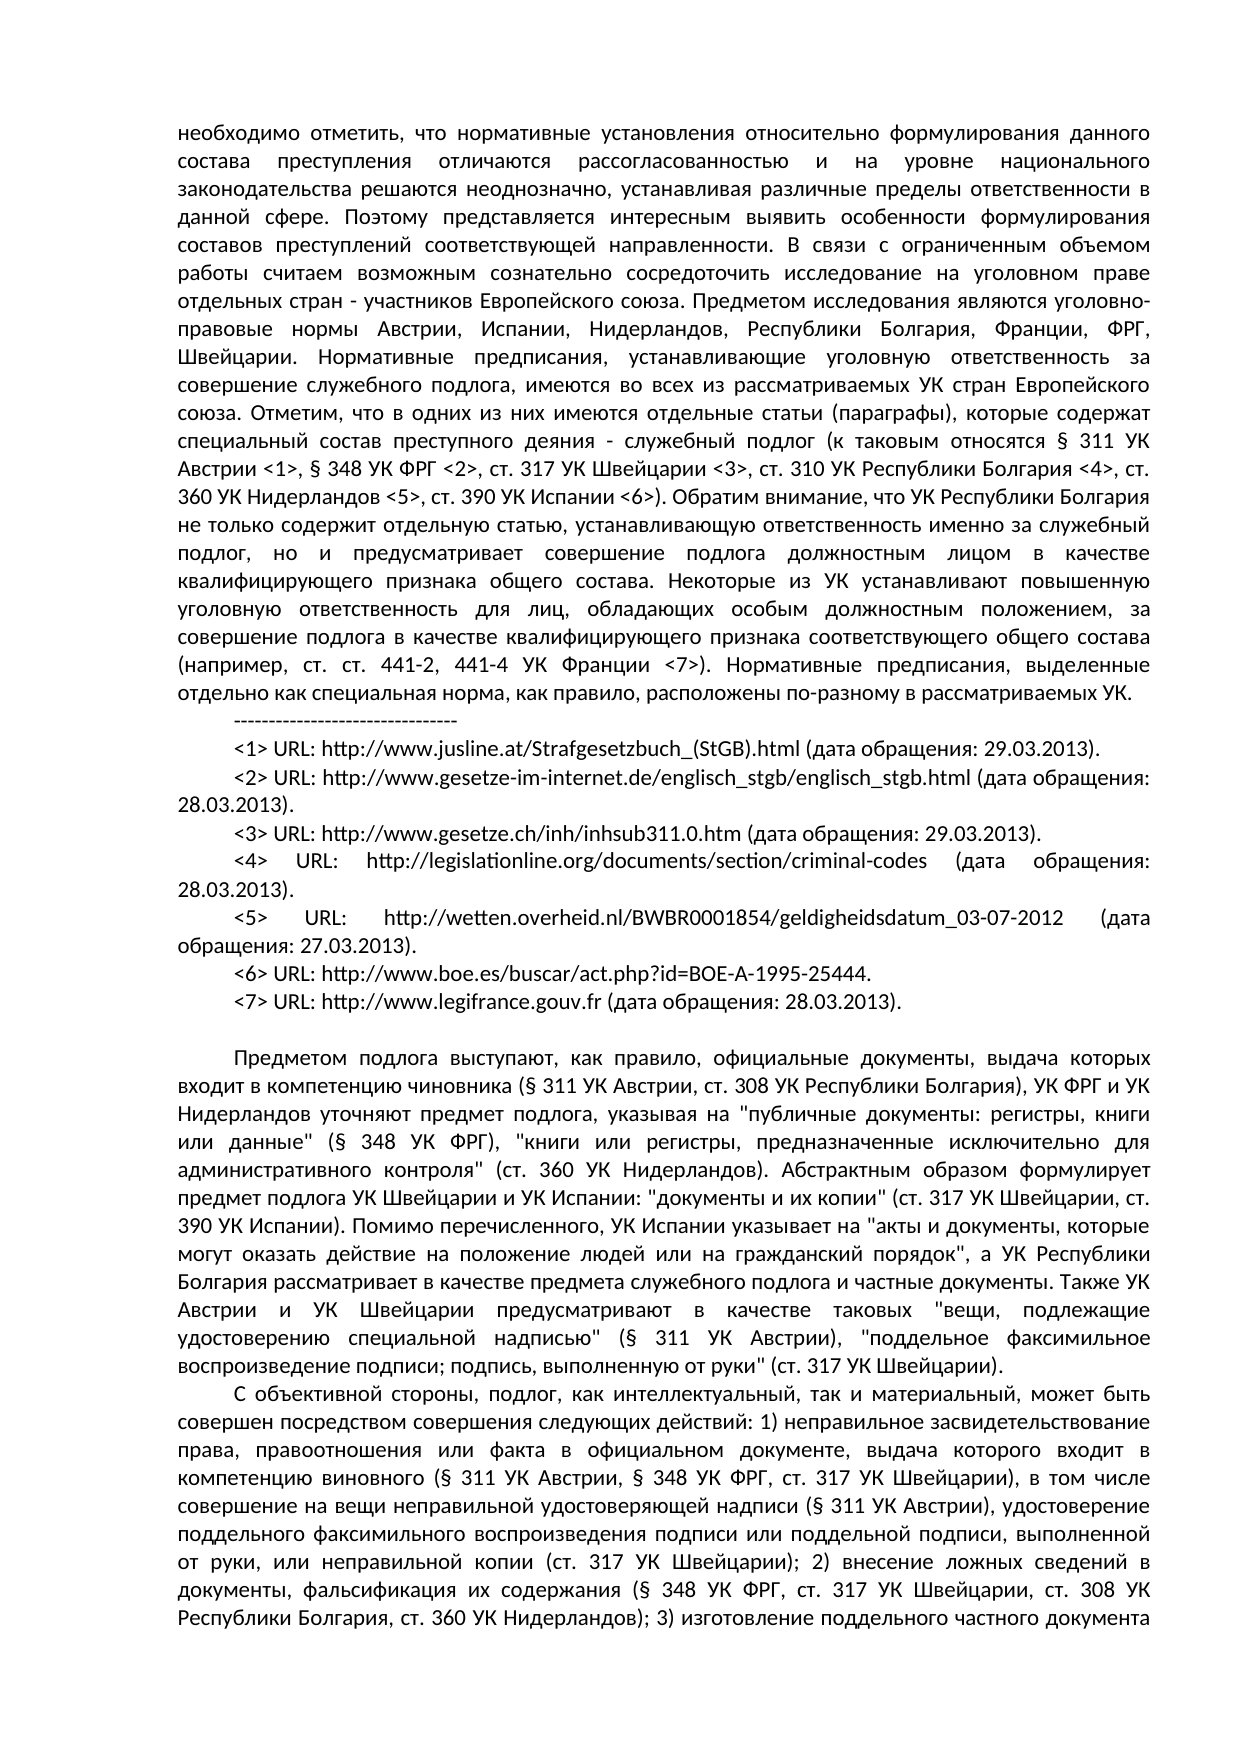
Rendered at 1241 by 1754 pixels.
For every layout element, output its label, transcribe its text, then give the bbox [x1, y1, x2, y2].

text <5> URL: http://wetten.overheid.nl/BWBR0001854/geldigheidsdatum_03-07-2012 (дата обращения: 27.03.2013). [177, 903, 1152, 959]
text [177, 1379, 1152, 1631]
text <4> URL: http://legislationline.org/documents/section/criminal-codes (дата обращения: 28.03.2013). [177, 847, 1152, 903]
text <6> URL: http://www.boe.es/buscar/act.php?id=BOE-A-1995-25444. [177, 959, 1152, 987]
text <7> URL: http://www.legifrance.gouv.fr (дата обращения: 28.03.2013). [177, 987, 1152, 1015]
text -------------------------------- [177, 707, 1152, 734]
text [177, 118, 1152, 707]
text <2> URL: http://www.gesetze-im-internet.de/englisch_stgb/englisch_stgb.html (дата обращения: 28.03.2013). [177, 763, 1152, 819]
text <3> URL: http://www.gesetze.ch/inh/inhsub311.0.htm (дата обращения: 29.03.2013). [177, 819, 1152, 847]
text <1> URL: http://www.jusline.at/Strafgesetzbuch_(StGB).html (дата обращения: 29.03.2013). [177, 734, 1152, 763]
text Предметом подлога выступают, как правило, официальные документы, выдача которых входит в компетенцию чиновника (§ 311 УК Австрии, ст. 308 УК Республики Болгария), УК ФРГ и УК Нидерландов уточняют предмет подлога, указывая на "публичные документы: регистры, книги или данные" (§ 348 УК ФРГ), "книги или регистры, предназначенные исключительно для административного контроля" (ст. 360 УК Нидерландов). Абстрактным образом формулирует предмет подлога УК Швейцарии и УК Испании: "документы и их копии" (ст. 317 УК Швейцарии, ст. 390 УК Испании). Помимо перечисленного, УК Испании указывает на "акты и документы, которые могут оказать действие на положение людей или на гражданский порядок", а УК Республики Болгария рассматривает в качестве предмета служебного подлога и частные документы. Также УК Австрии и УК Швейцарии предусматривают в качестве таковых "вещи, подлежащие удостоверению специальной надписью" (§ 311 УК Австрии), "поддельное факсимильное воспроизведение подписи; подпись, выполненную от руки" (ст. 317 УК Швейцарии). [177, 1043, 1152, 1379]
